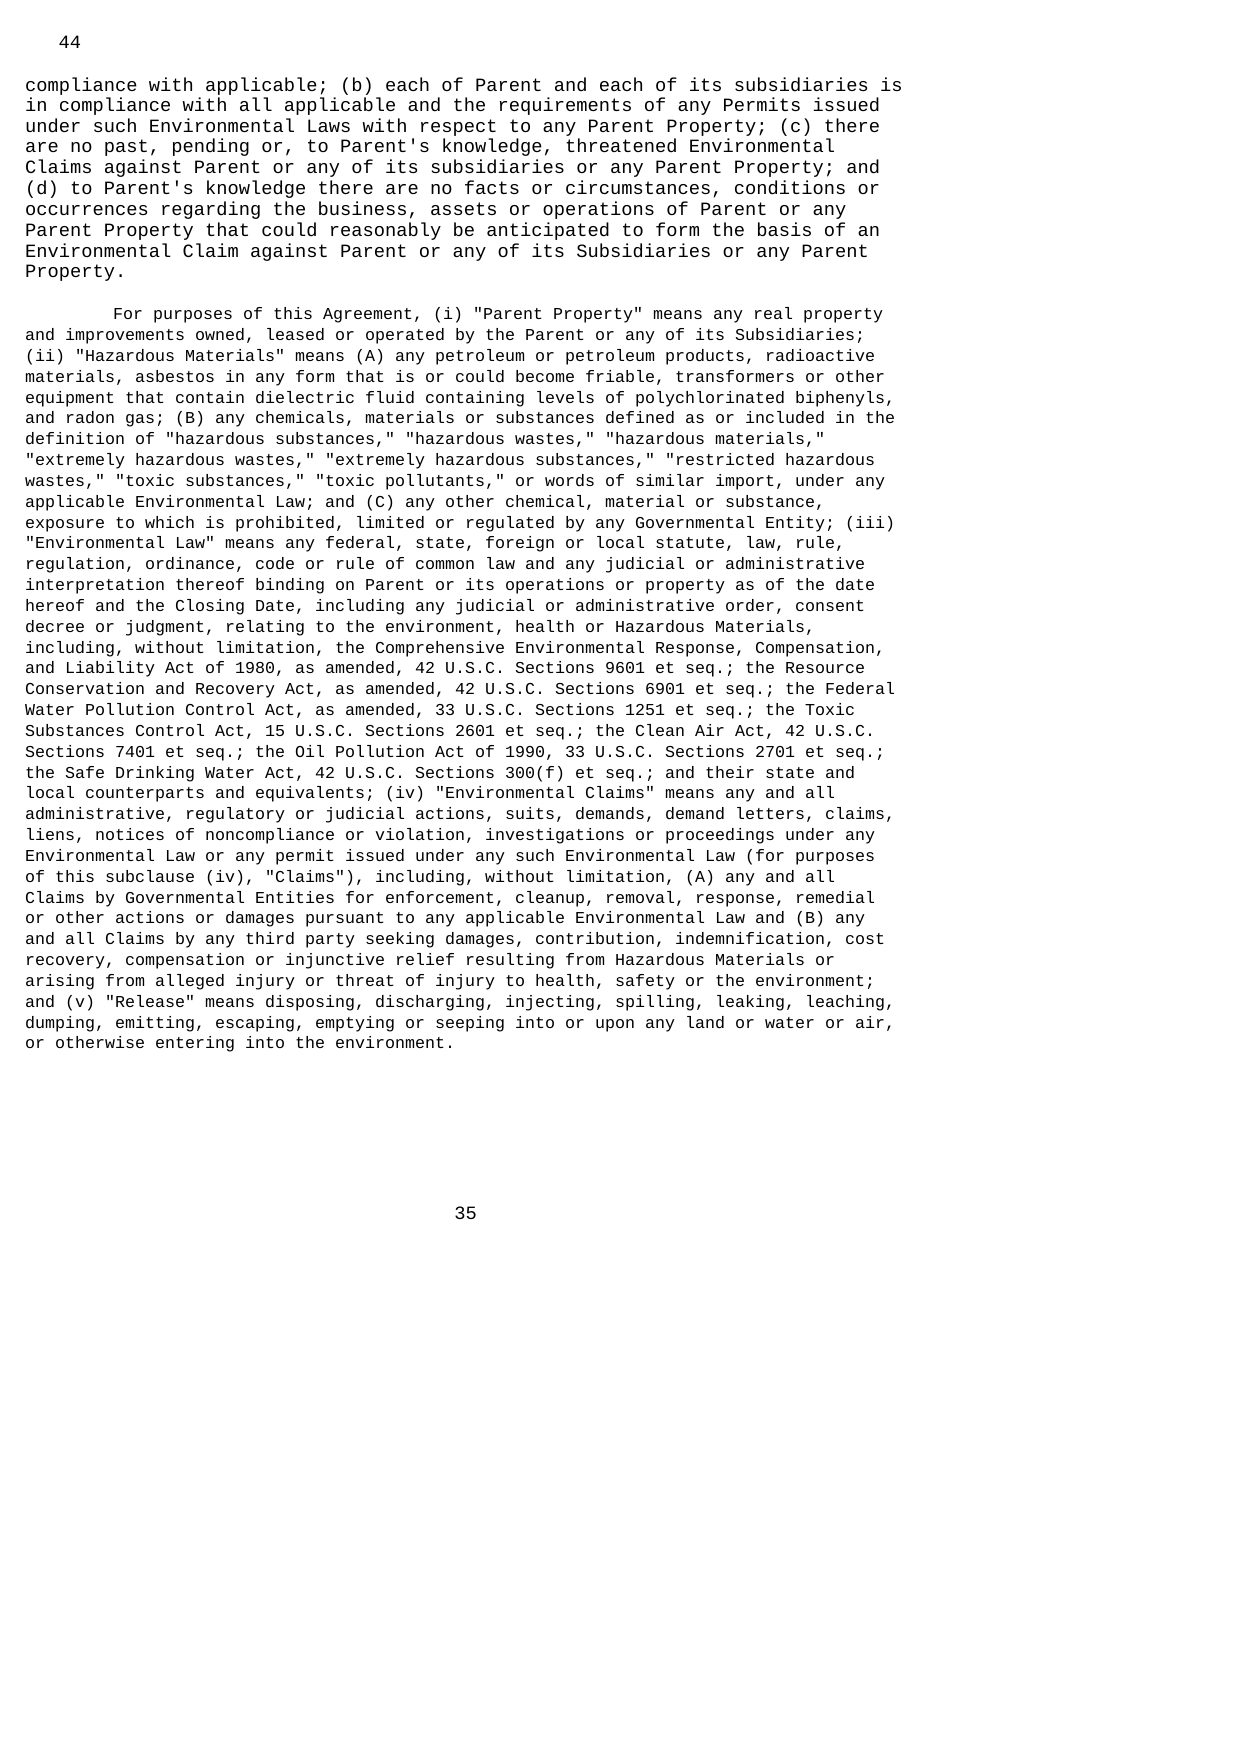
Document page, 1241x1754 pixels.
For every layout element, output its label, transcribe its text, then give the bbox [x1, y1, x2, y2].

text 35 [454, 1204, 1090, 1225]
text compliance with applicable; (b) each of Parent and each of its subsidiaries is in compliance with all applicable and the requirements of any Permits issued under such Environmental Laws with respect to any Parent Property; (c) there are no past, pending or, to Parent's knowledge, threatened Environmental Claims against Parent or any of its subsidiaries or any Parent Property; and (d) to Parent's knowledge there are no facts or circumstances, conditions or occurrences regarding the business, assets or operations of Parent or any Parent Property that could reasonably be anticipated to form the basis of an Environmental Claim against Parent or any of its Subsidiaries or any Parent Property. [25, 75, 905, 283]
text 44 [58, 32, 1090, 54]
text For purposes of this Agreement, (i) "Parent Property" means any real property and improvements owned, leased or operated by the Parent or any of its Subsidiaries; (ii) "Hazardous Materials" means (A) any petroleum or petroleum products, radioactive materials, asbestos in any form that is or could become friable, transformers or other equipment that contain dielectric fluid containing levels of polychlorinated biphenyls, and radon gas; (B) any chemicals, materials or substances defined as or included in the definition of "hazardous substances," "hazardous wastes," "hazardous materials," "extremely hazardous wastes," "extremely hazardous substances," "restricted hazardous wastes," "toxic substances," "toxic pollutants," or words of similar import, under any applicable Environmental Law; and (C) any other chemical, material or substance, exposure to which is prohibited, limited or regulated by any Governmental Entity; (iii) "Environmental Law" means any federal, state, foreign or local statute, law, rule, regulation, ordinance, code or rule of common law and any judicial or administrative interpretation thereof binding on Parent or its operations or property as of the date hereof and the Closing Date, including any judicial or administrative order, consent decree or judgment, relating to the environment, health or Hazardous Materials, including, without limitation, the Comprehensive Environmental Response, Compensation, and Liability Act of 1980, as amended, 42 U.S.C. Sections 9601 et seq.; the Resource Conservation and Recovery Act, as amended, 42 U.S.C. Sections 6901 et seq.; the Federal Water Pollution Control Act, as amended, 33 U.S.C. Sections 1251 et seq.; the Toxic Substances Control Act, 15 U.S.C. Sections 2601 et seq.; the Clean Air Act, 42 U.S.C. Sections 7401 et seq.; the Oil Pollution Act of 1990, 33 U.S.C. Sections 2701 et seq.; the Safe Drinking Water Act, 42 U.S.C. Sections 300(f) et seq.; and their state and local counterparts and equivalents; (iv) "Environmental Claims" means any and all administrative, regulatory or judicial actions, suits, demands, demand letters, claims, liens, notices of noncompliance or violation, investigations or proceedings under any Environmental Law or any permit issued under any such Environmental Law (for purposes of this subclause (iv), "Claims"), including, without limitation, (A) any and all Claims by Governmental Entities for enforcement, cleanup, removal, response, remedial or other actions or damages pursuant to any applicable Environmental Law and (B) any and all Claims by any third party seeking damages, contribution, indemnification, cost recovery, compensation or injunctive relief resulting from Hazardous Materials or arising from alleged injury or threat of injury to health, safety or the environment; and (v) "Release" means disposing, discharging, injecting, spilling, leaking, leaching, dumping, emitting, escaping, emptying or seeping into or upon any land or water or air, or otherwise entering into the environment. [25, 306, 905, 1054]
